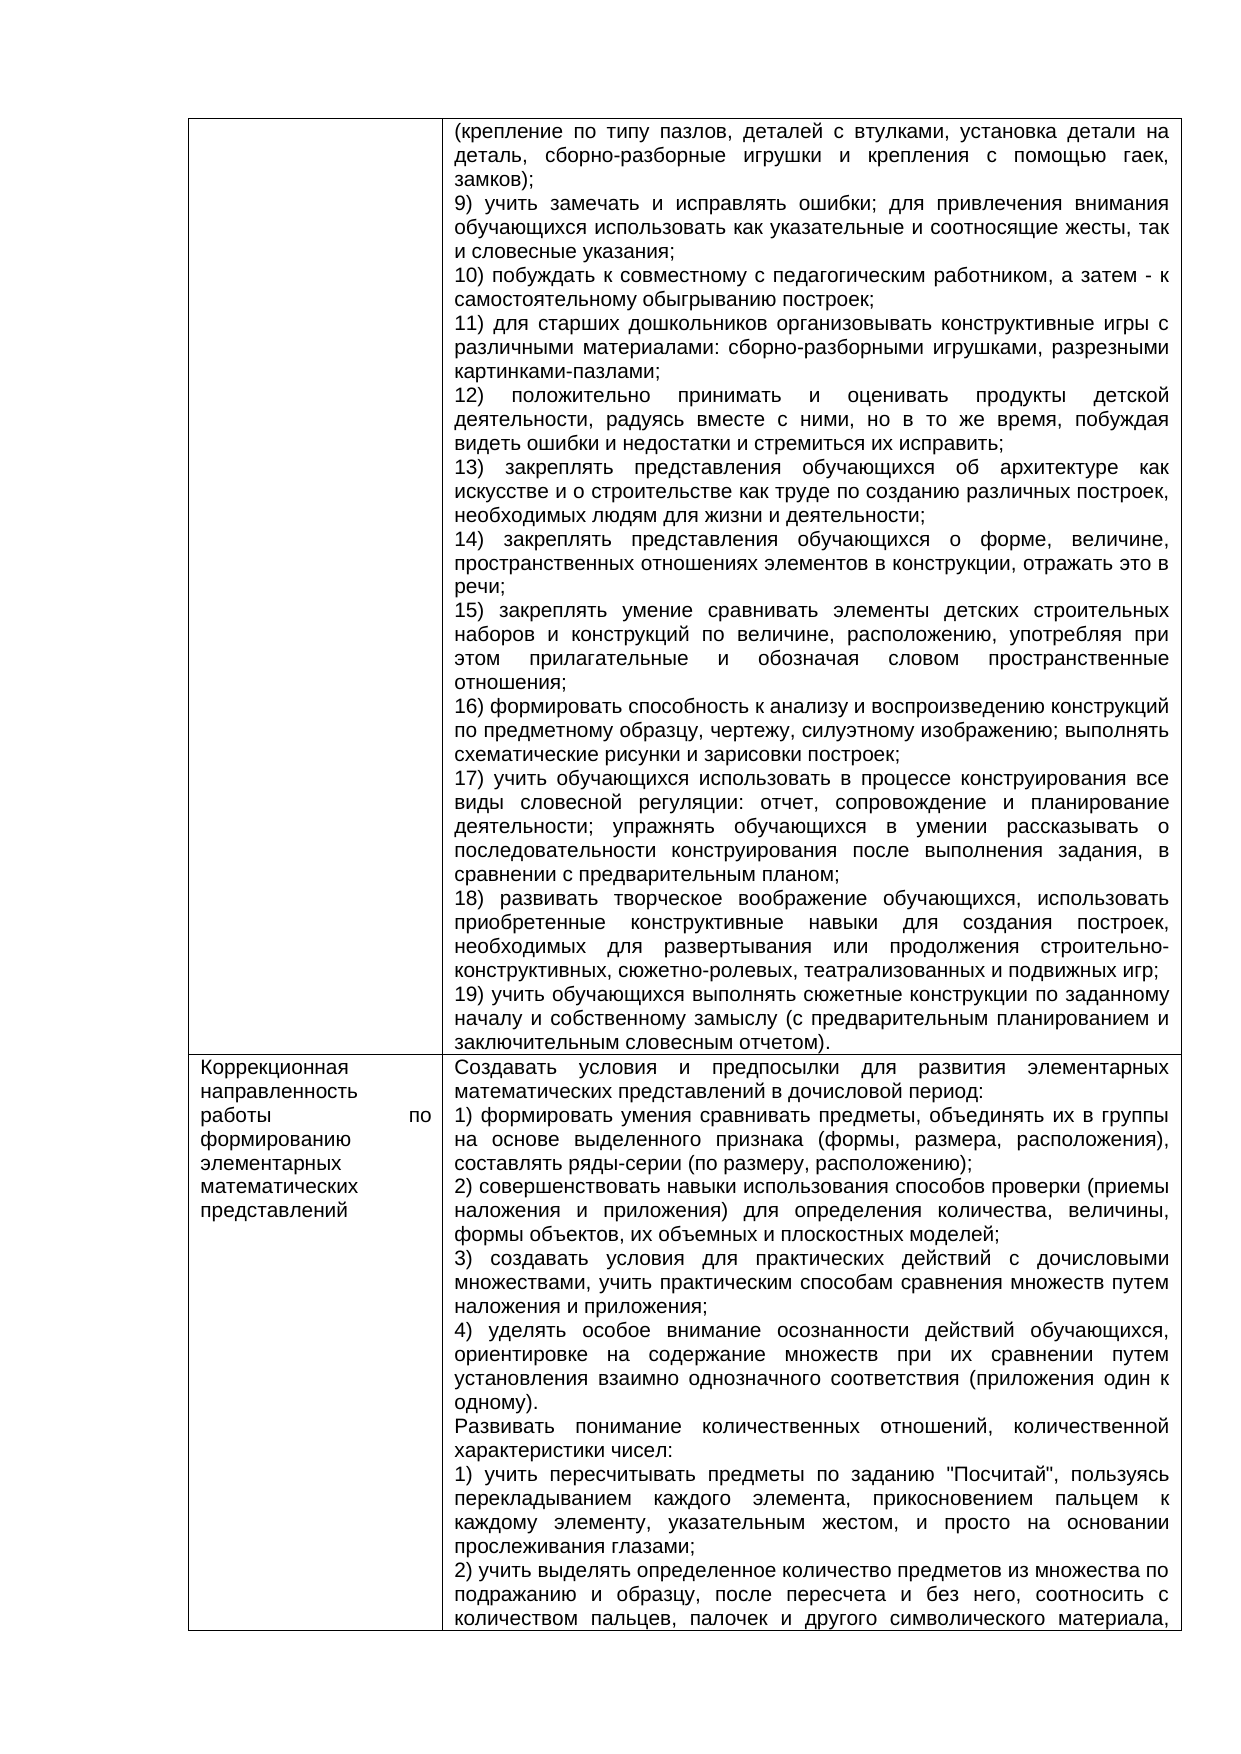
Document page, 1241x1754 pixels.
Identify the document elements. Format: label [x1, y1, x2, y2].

table_cell [443, 1055, 1181, 1629]
table_cell [189, 1055, 442, 1629]
table_cell [443, 119, 1181, 1053]
table_cell [189, 119, 442, 1053]
